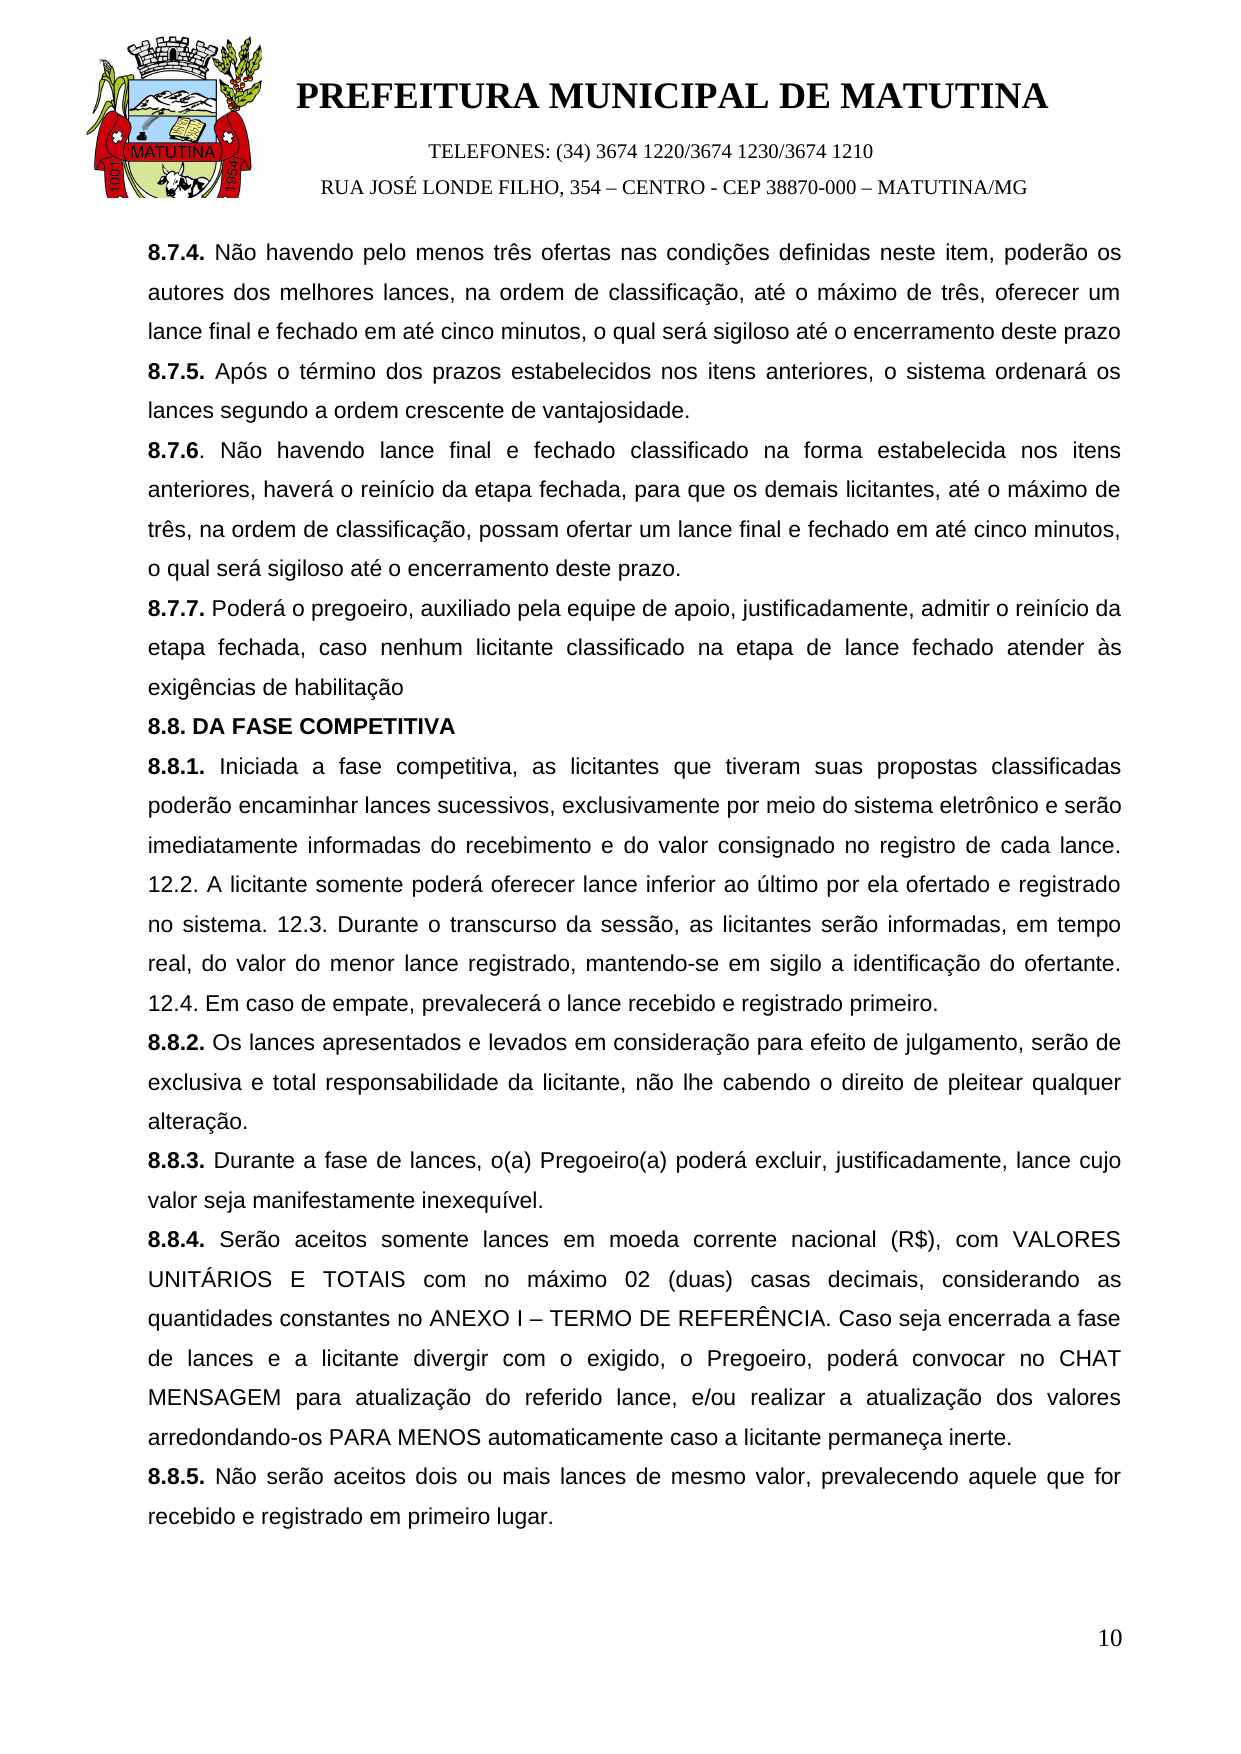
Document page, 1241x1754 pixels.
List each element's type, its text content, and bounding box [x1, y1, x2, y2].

text 8.8.2. Os lances apresentados e levados em consideração para efeito de julgamento, serão de exclusiva e total responsabilidade da licitante, não lhe cabendo o direito de pleitear qualquer alteração. [148, 1029, 1122, 1134]
text 8.7.7. Poderá o pregoeiro, auxiliado pela equipe de apoio, justificadamente, admitir o reinício da etapa fechada, caso nenhum licitante classificado na etapa de lance fechado atender às exigências de habilitação [148, 595, 1122, 700]
text 8.8.4. Serão aceitos somente lances em moeda corrente nacional (R$), com VALORES UNITÁRIOS E TOTAIS com no máximo 02 (duas) casas decimais, considerando as quantidades constantes no ANEXO I – TERMO DE REFERÊNCIA. Caso seja encerrada a fase de lances e a licitante divergir com o exigido, o Pregoeiro, poderá convocar no CHAT MENSAGEM para atualização do referido lance, e/ou realizar a atualização dos valores arredondando-os PARA MENOS automaticamente caso a licitante permaneça inerte. [148, 1226, 1122, 1450]
text 8.8.3. Durante a fase de lances, o(a) Pregoeiro(a) poderá excluir, justificadamente, lance cujo valor seja manifestamente inexequível. [148, 1147, 1122, 1213]
text 8.7.6. Não havendo lance final e fechado classificado na forma estabelecida nos itens anteriores, haverá o reinício da etapa fechada, para que os demais licitantes, até o máximo de três, na ordem de classificação, possam ofertar um lance final e fechado em até cinco minutos, o qual será sigiloso até o encerramento deste prazo. [148, 437, 1122, 582]
text 8.7.5. Após o término dos prazos estabelecidos nos itens anteriores, o sistema ordenará os lances segundo a ordem crescente de vantajosidade. [148, 358, 1122, 424]
text 8.8.5. Não serão aceitos dois ou mais lances de mesmo valor, prevalecendo aquele que for recebido e registrado em primeiro lugar. [148, 1463, 1122, 1529]
picture [65, 34, 272, 197]
text 8.8. DA FASE COMPETITIVA [148, 713, 1122, 739]
text 8.8.1. Iniciada a fase competitiva, as licitantes que tiveram suas propostas classificadas poderão encaminhar lances sucessivos, exclusivamente por meio do sistema eletrônico e serão imediatamente informadas do recebimento e do valor consignado no registro de cada lance. 12.2. A licitante somente poderá oferecer lance inferior ao último por ela ofertado e registrado no sistema. 12.3. Durante o transcurso da sessão, as licitantes serão informadas, em tempo real, do valor do menor lance registrado, mantendo-se em sigilo a identificação do ofertante. 12.4. Em caso de empate, prevalecerá o lance recebido e registrado primeiro. [148, 753, 1122, 1016]
text 8.7.4. Não havendo pelo menos três ofertas nas condições definidas neste item, poderão os autores dos melhores lances, na ordem de classificação, até o máximo de três, oferecer um lance final e fechado em até cinco minutos, o qual será sigiloso até o encerramento deste prazo [148, 239, 1122, 345]
